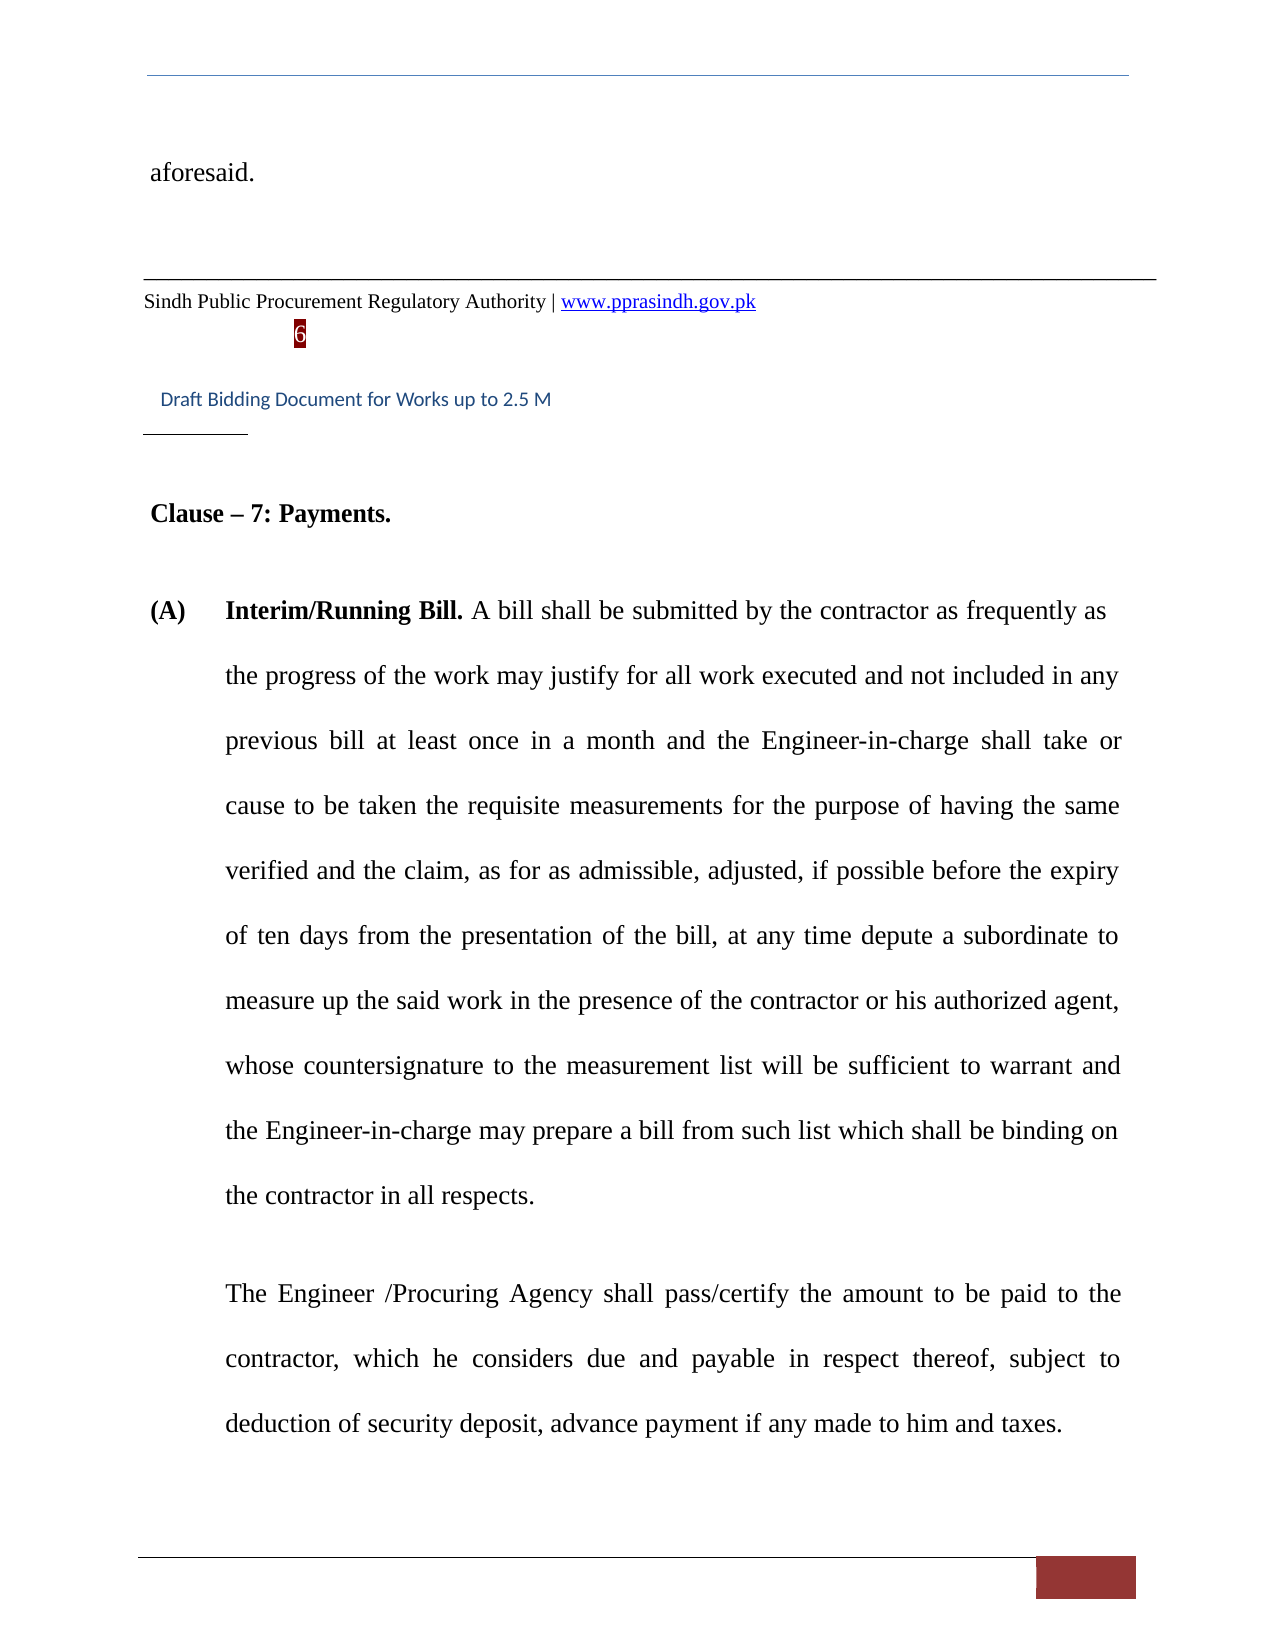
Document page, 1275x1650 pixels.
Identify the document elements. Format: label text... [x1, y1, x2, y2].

text The Engineer /Procuring Agency shall pass/certify the amount to be paid to the [150, 1260, 1169, 1325]
text previous bill at least once in a month and the Engineer-in-charge shall take or [150, 707, 1169, 772]
text the contractor in all respects. [150, 1162, 1169, 1227]
text 6Draft Bidding Document for Works up to 2.5 M [150, 382, 1169, 415]
text Sindh Public Procurement Regulatory Authority | www.pprasindh.gov.pk 6 [143, 285, 1169, 350]
text Clause – 7: Payments. [150, 480, 1169, 545]
text _________________________________________________________________________________ [143, 252, 1169, 285]
text verified and the claim, as for as admissible, adjusted, if possible before the expiry [150, 837, 1169, 902]
text cause to be taken the requisite measurements for the purpose of having the same [150, 772, 1169, 837]
text deduction of security deposit, advance payment if any made to him and taxes. [150, 1390, 1169, 1455]
text the Engineer-in-charge may prepare a bill from such list which shall be binding on [150, 1097, 1169, 1162]
text aforesaid. [150, 155, 1169, 187]
text contractor, which he considers due and payable in respect thereof, subject to [150, 1325, 1169, 1390]
text (A) Interim/Running Bill. A bill shall be submitted by the contractor as frequently as [150, 577, 1169, 642]
text the progress of the work may justify for all work executed and not included in any [150, 642, 1169, 707]
text measure up the said work in the presence of the contractor or his authorized agent, [150, 967, 1169, 1032]
text of ten days from the presentation of the bill, at any time depute a subordinate to [150, 902, 1169, 967]
text whose countersignature to the measurement list will be sufficient to warrant and [150, 1032, 1169, 1097]
